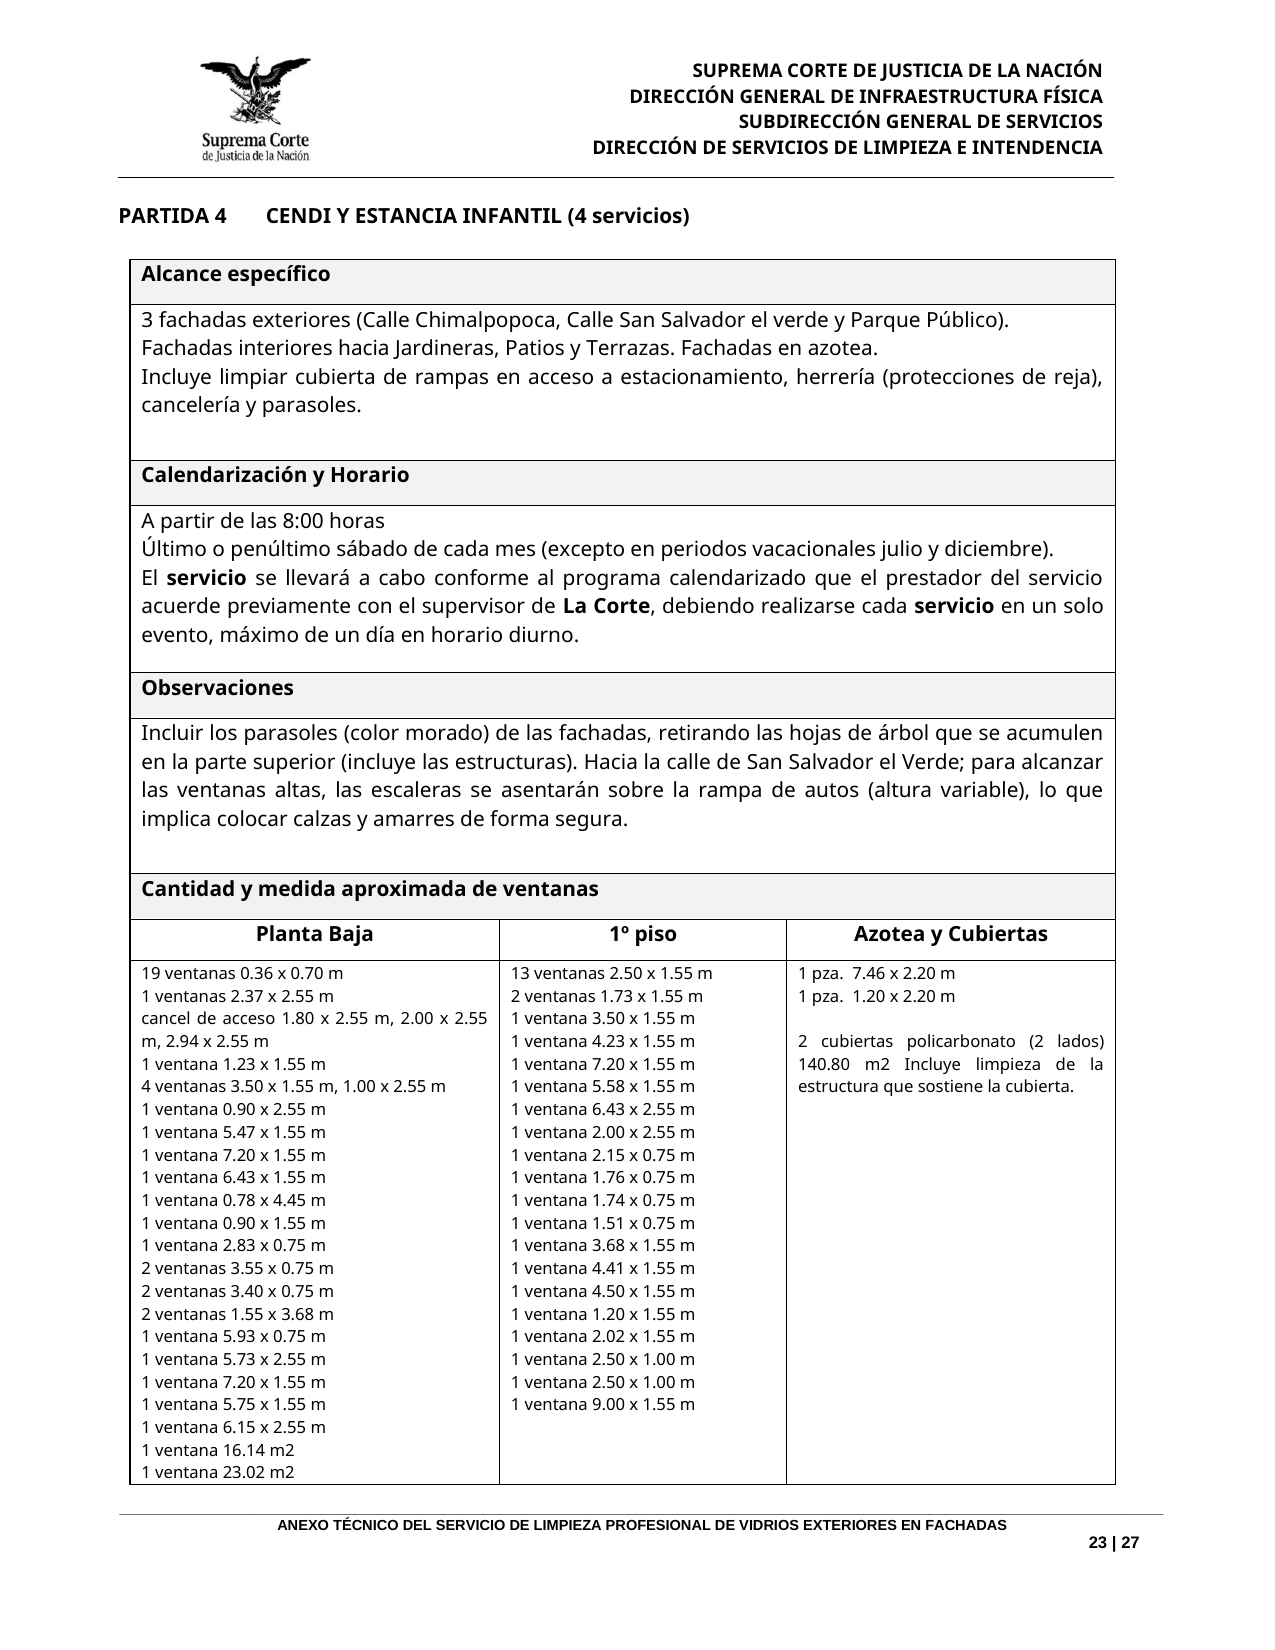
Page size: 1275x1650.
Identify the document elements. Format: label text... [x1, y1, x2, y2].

table_cell Observaciones [131, 673, 1115, 717]
table_cell Cantidad y medida aproximada de ventanas [131, 874, 1115, 918]
table_cell 1º piso [500, 920, 786, 960]
table_cell Azotea y Cubiertas [787, 920, 1115, 960]
table_header Alcance específico [131, 260, 1115, 304]
picture [191, 33, 317, 171]
text PARTIDA 4 CENDI Y ESTANCIA INFANTIL (4 servicios) [118, 202, 1167, 230]
table_cell Incluir los parasoles (color morado) de las fachadas, retirando las hojas de árbol que se acumulen en la parte superior (incluye las estructuras). Hacia la calle de San Salvador el Verde; para alcanzar las ventanas altas, las escaleras se asentarán sobre la rampa de autos (altura variable), lo que implica colocar calzas y amarres de forma segura. [131, 719, 1115, 873]
table_cell Planta Baja [131, 920, 499, 960]
table_cell 3 fachadas exteriores (Calle Chimalpopoca, Calle San Salvador el verde y Parque Público). Fachadas interiores hacia Jardineras, Patios y Terrazas. Fachadas en azotea. Incluye limpiar cubierta de rampas en acceso a estacionamiento, herrería (protecciones de reja), cancelería y parasoles. [131, 305, 1115, 459]
table_cell A partir de las 8:00 horas Último o penúltimo sábado de cada mes (excepto en periodos vacacionales julio y diciembre). El servicio se llevará a cabo conforme al programa calendarizado que el prestador del servicio acuerde previamente con el supervisor de La Corte, debiendo realizarse cada servicio en un solo evento, máximo de un día en horario diurno. [131, 506, 1115, 672]
table_cell Calendarización y Horario [131, 461, 1115, 505]
